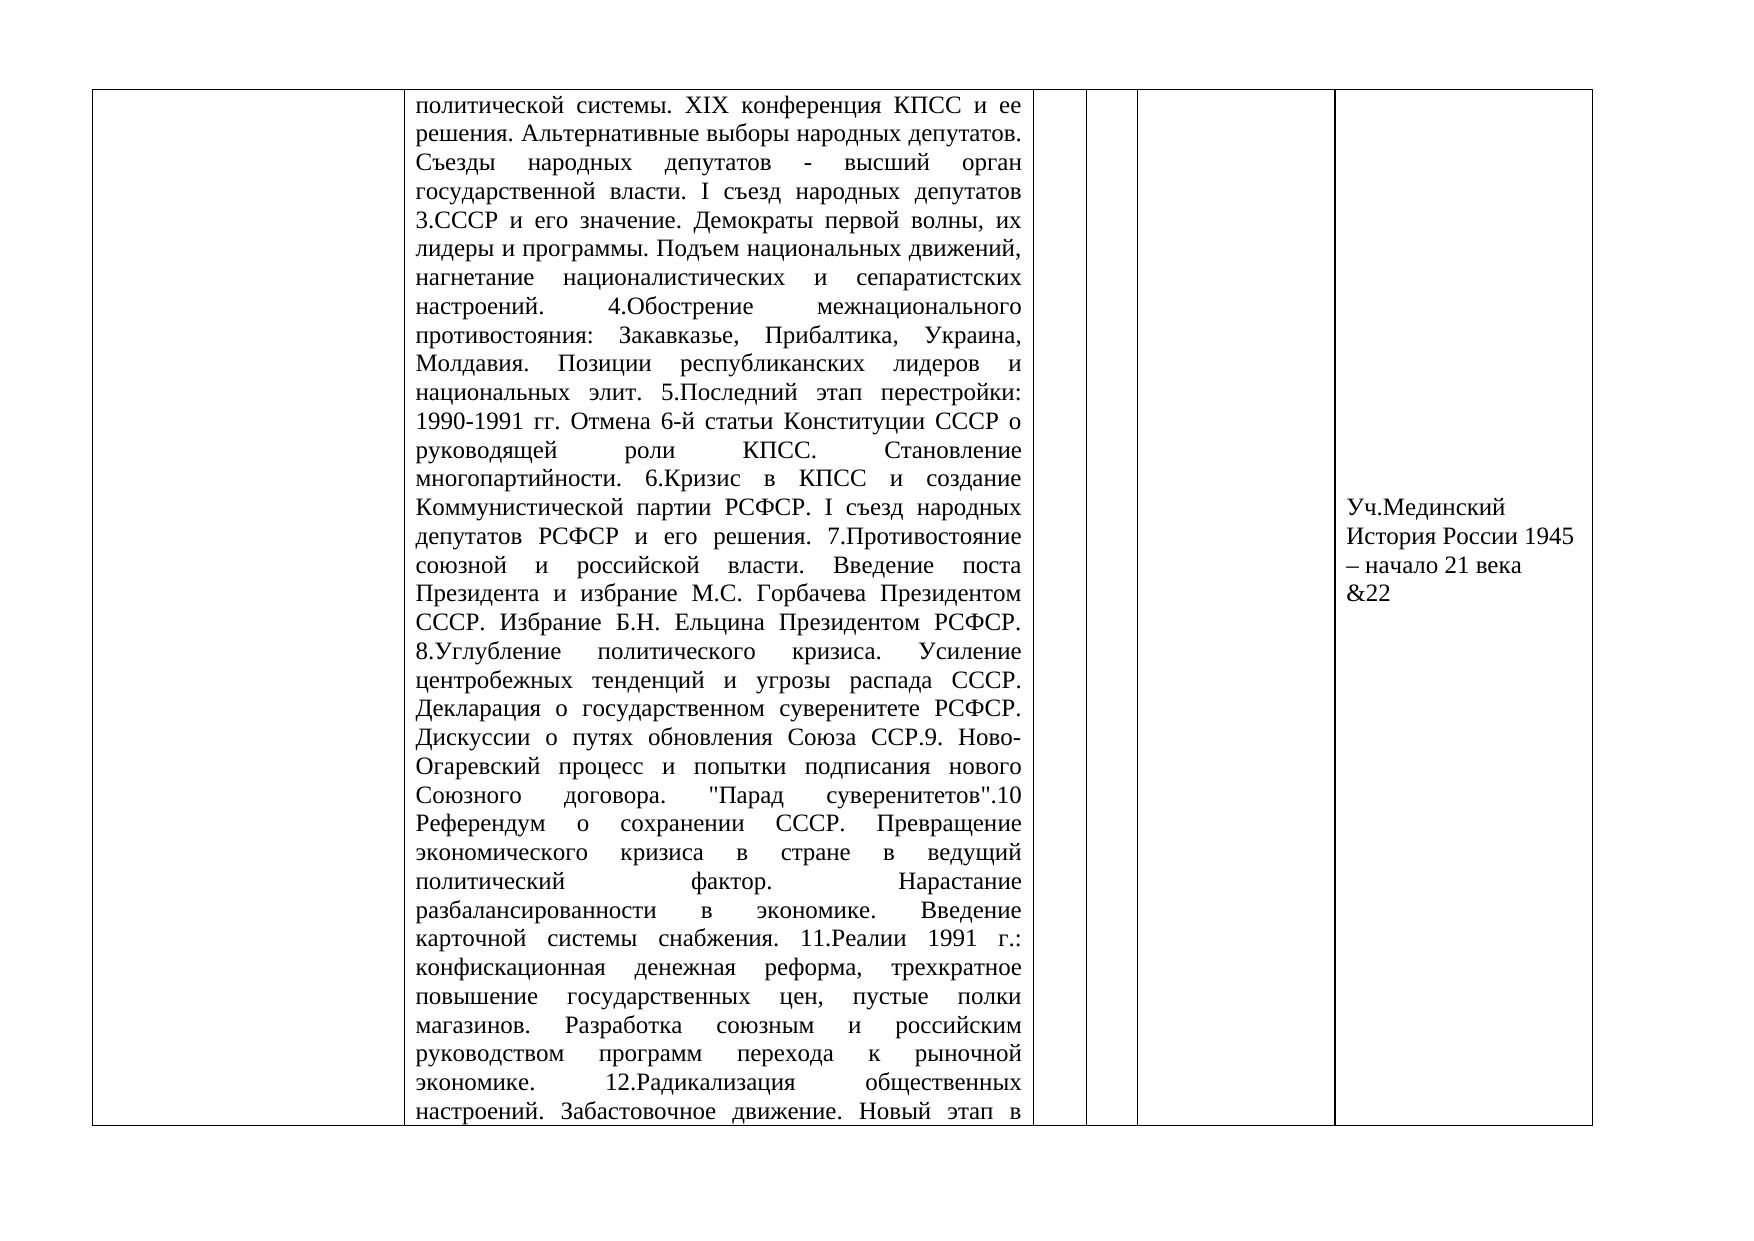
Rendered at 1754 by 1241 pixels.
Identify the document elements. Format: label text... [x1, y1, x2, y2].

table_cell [405, 90, 1033, 1125]
table_cell 2 [1034, 90, 1086, 1125]
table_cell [1138, 90, 1334, 1125]
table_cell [1336, 90, 1592, 1125]
table_cell [1087, 90, 1137, 1125]
